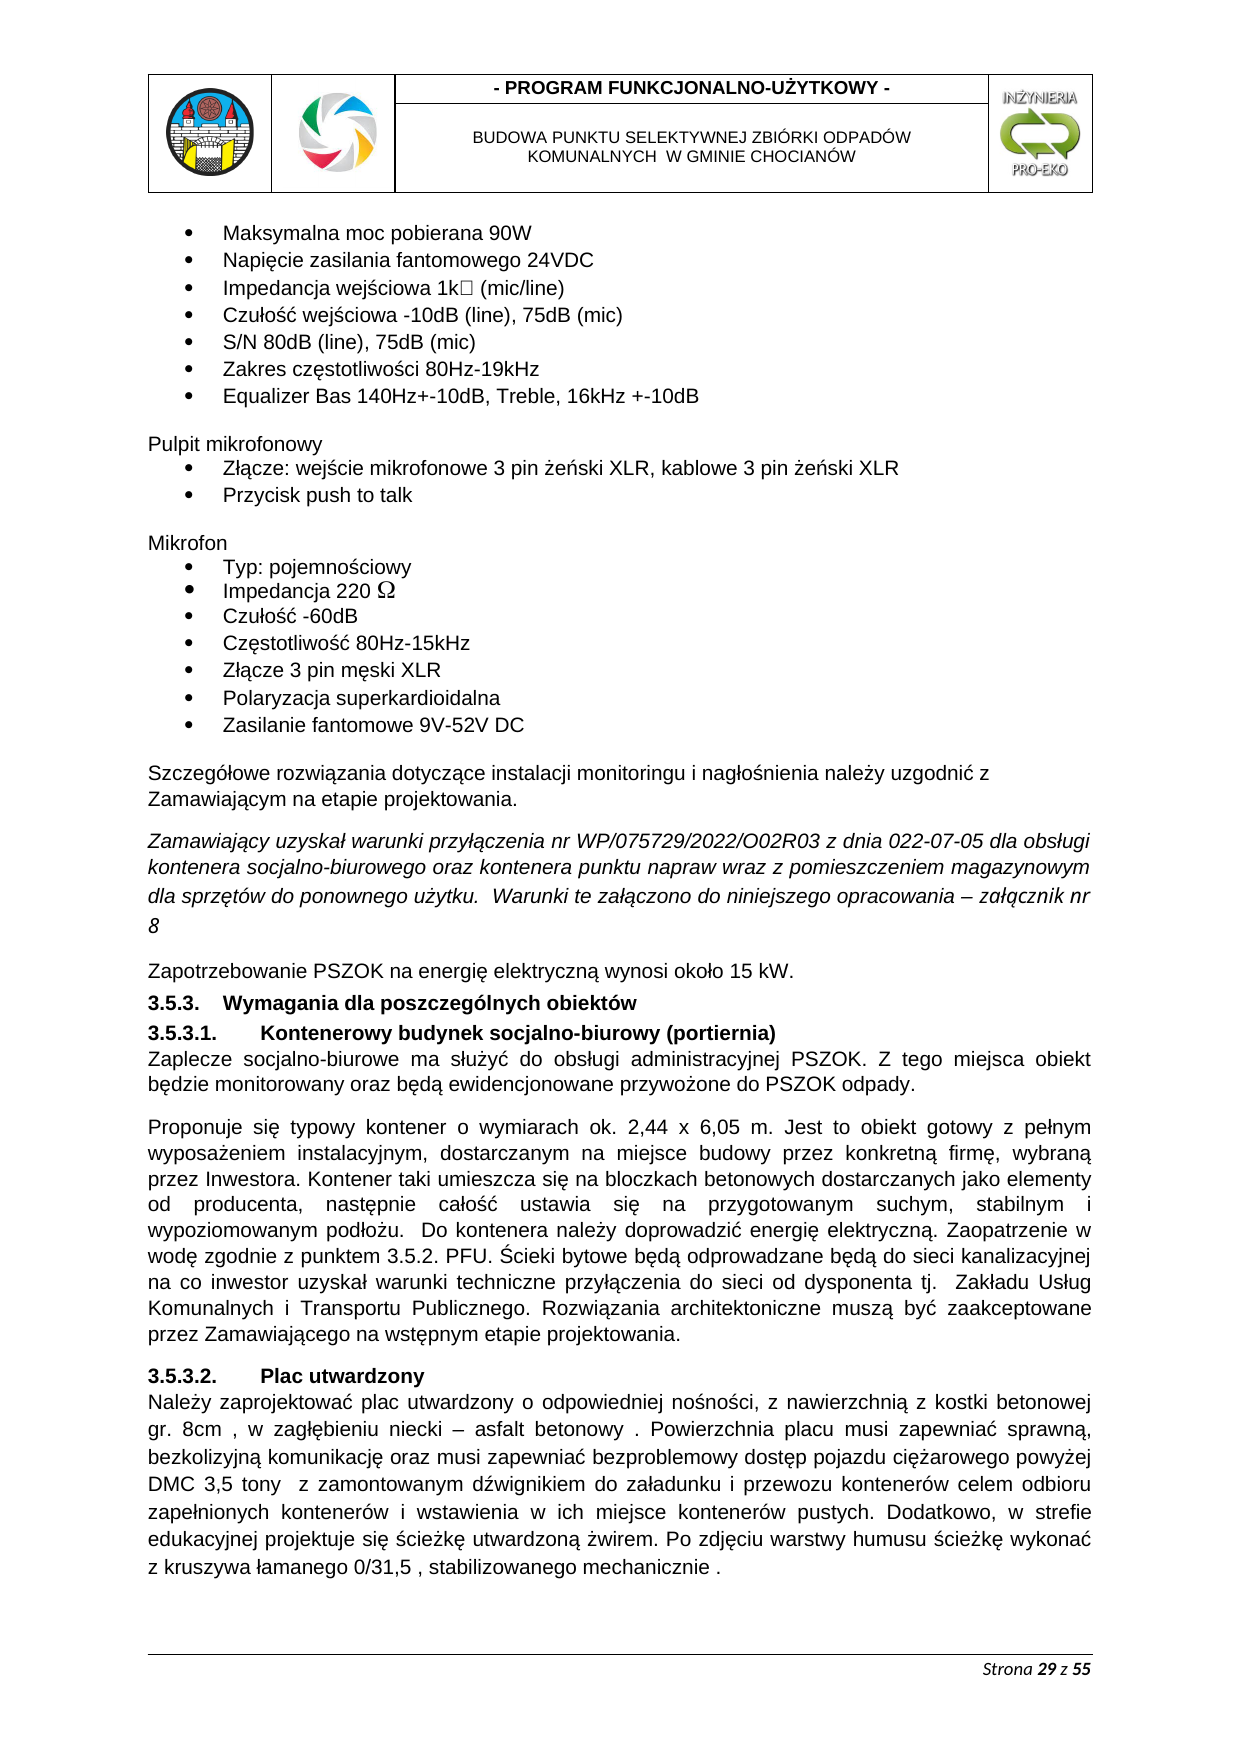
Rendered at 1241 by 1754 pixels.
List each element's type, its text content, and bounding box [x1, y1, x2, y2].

list Przycisk push to talk [185, 483, 1093, 507]
list Czułość wejściowa -10dB (line), 75dB (mic) [185, 303, 1093, 327]
text Mikrofon [148, 531, 1093, 555]
text Zapotrzebowanie PSZOK na energię elektryczną wynosi około 15 kW. [148, 959, 1093, 983]
list Equalizer Bas 140Hz+-10dB, Treble, 16kHz +-10dB [185, 384, 1093, 408]
list Maksymalna moc pobierana 90W [185, 221, 1093, 245]
list Złącze: wejście mikrofonowe 3 pin żeński XLR, kablowe 3 pin żeński XLR [185, 456, 1093, 480]
list Złącze 3 pin męski XLR [185, 658, 1093, 682]
subtitle Plac utwardzony [148, 1364, 1093, 1388]
list Impedancja 220  [185, 579, 1093, 604]
list Impedancja wejściowa 1k (mic/line) [185, 275, 1093, 299]
list Częstotliwość 80Hz-15kHz [185, 631, 1093, 655]
list Zasilanie fantomowe 9V-52V DC [185, 713, 1093, 737]
subtitle Wymagania dla poszczególnych obiektów [148, 991, 1093, 1014]
text Zaplecze socjalno-biurowe ma służyć do obsługi administracyjnej PSZOK. Z tego miejsca obiekt będzie monitorowany oraz będą ewidencjonowane przywożone do PSZOK odpady. [148, 1046, 1093, 1096]
list Polaryzacja superkardioidalna [185, 685, 1093, 709]
text Proponuje się typowy kontener o wymiarach ok. 2,44 x 6,05 m. Jest to obiekt gotowy z pełnym wyposażeniem instalacyjnym, dostarczanym na miejsce budowy przez konkretną firmę, wybraną przez Inwestora. Kontener taki umieszcza się na bloczkach betonowych dostarczanych jako elementy od producenta, następnie całość ustawia się na przygotowanym suchym, stabilnym i wypoziomowanym podłożu. Do kontenera należy doprowadzić energię elektryczną. Zaopatrzenie w wodę zgodnie z punktem 3.5.2. PFU. Ścieki bytowe będą odprowadzane będą do sieci kanalizacyjnej na co inwestor uzyskał warunki techniczne przyłączenia do sieci od dysponenta tj. Zakładu Usług Komunalnych i Transportu Publicznego. Rozwiązania architektoniczne muszą być zaakceptowane przez Zamawiającego na wstępnym etapie projektowania. [148, 1115, 1093, 1345]
list Zakres częstotliwości 80Hz-19kHz [185, 357, 1093, 381]
list S/N 80dB (line), 75dB (mic) [185, 330, 1093, 354]
text Pulpit mikrofonowy [148, 432, 1093, 456]
text Należy zaprojektować plac utwardzony o odpowiedniej nośności, z nawierzchnią z kostki betonowej gr. 8cm , w zagłębieniu niecki – asfalt betonowy . Powierzchnia placu musi zapewniać sprawną, bezkolizyjną komunikację oraz musi zapewniać bezproblemowy dostęp pojazdu ciężarowego powyżej DMC 3,5 tony z zamontowanym dźwignikiem do załadunku i przewozu kontenerów celem odbioru zapełnionych kontenerów i wstawienia w ich miejsce kontenerów pustych. Dodatkowo, w strefie edukacyjnej projektuje się ścieżkę utwardzoną żwirem. Po zdjęciu warstwy humusu ścieżkę wykonać z kruszywa łamanego 0/31,5 , stabilizowanego mechanicznie . [148, 1390, 1093, 1579]
picture [166, 88, 254, 176]
list Czułość -60dB [185, 604, 1093, 628]
list Napięcie zasilania fantomowego 24VDC [185, 248, 1093, 272]
picture [999, 88, 1081, 177]
text Zamawiający uzyskał warunki przyłączenia nr WP/075729/2022/O02R03 z dnia 022-07-05 dla obsługi kontenera socjalno-biurowego oraz kontenera punktu napraw wraz z pomieszczeniem magazynowym dla sprzętów do ponownego użytku. Warunki te załączono do niniejszego opracowania – załącznik nr 8 [148, 829, 1093, 940]
picture [282, 76, 393, 188]
text Szczegółowe rozwiązania dotyczące instalacji monitoringu i nagłośnienia należy uzgodnić z Zamawiającym na etapie projektowania. [148, 761, 1093, 810]
list Typ: pojemnościowy [185, 555, 1093, 579]
subtitle Kontenerowy budynek socjalno-biurowy (portiernia) [148, 1021, 1093, 1044]
